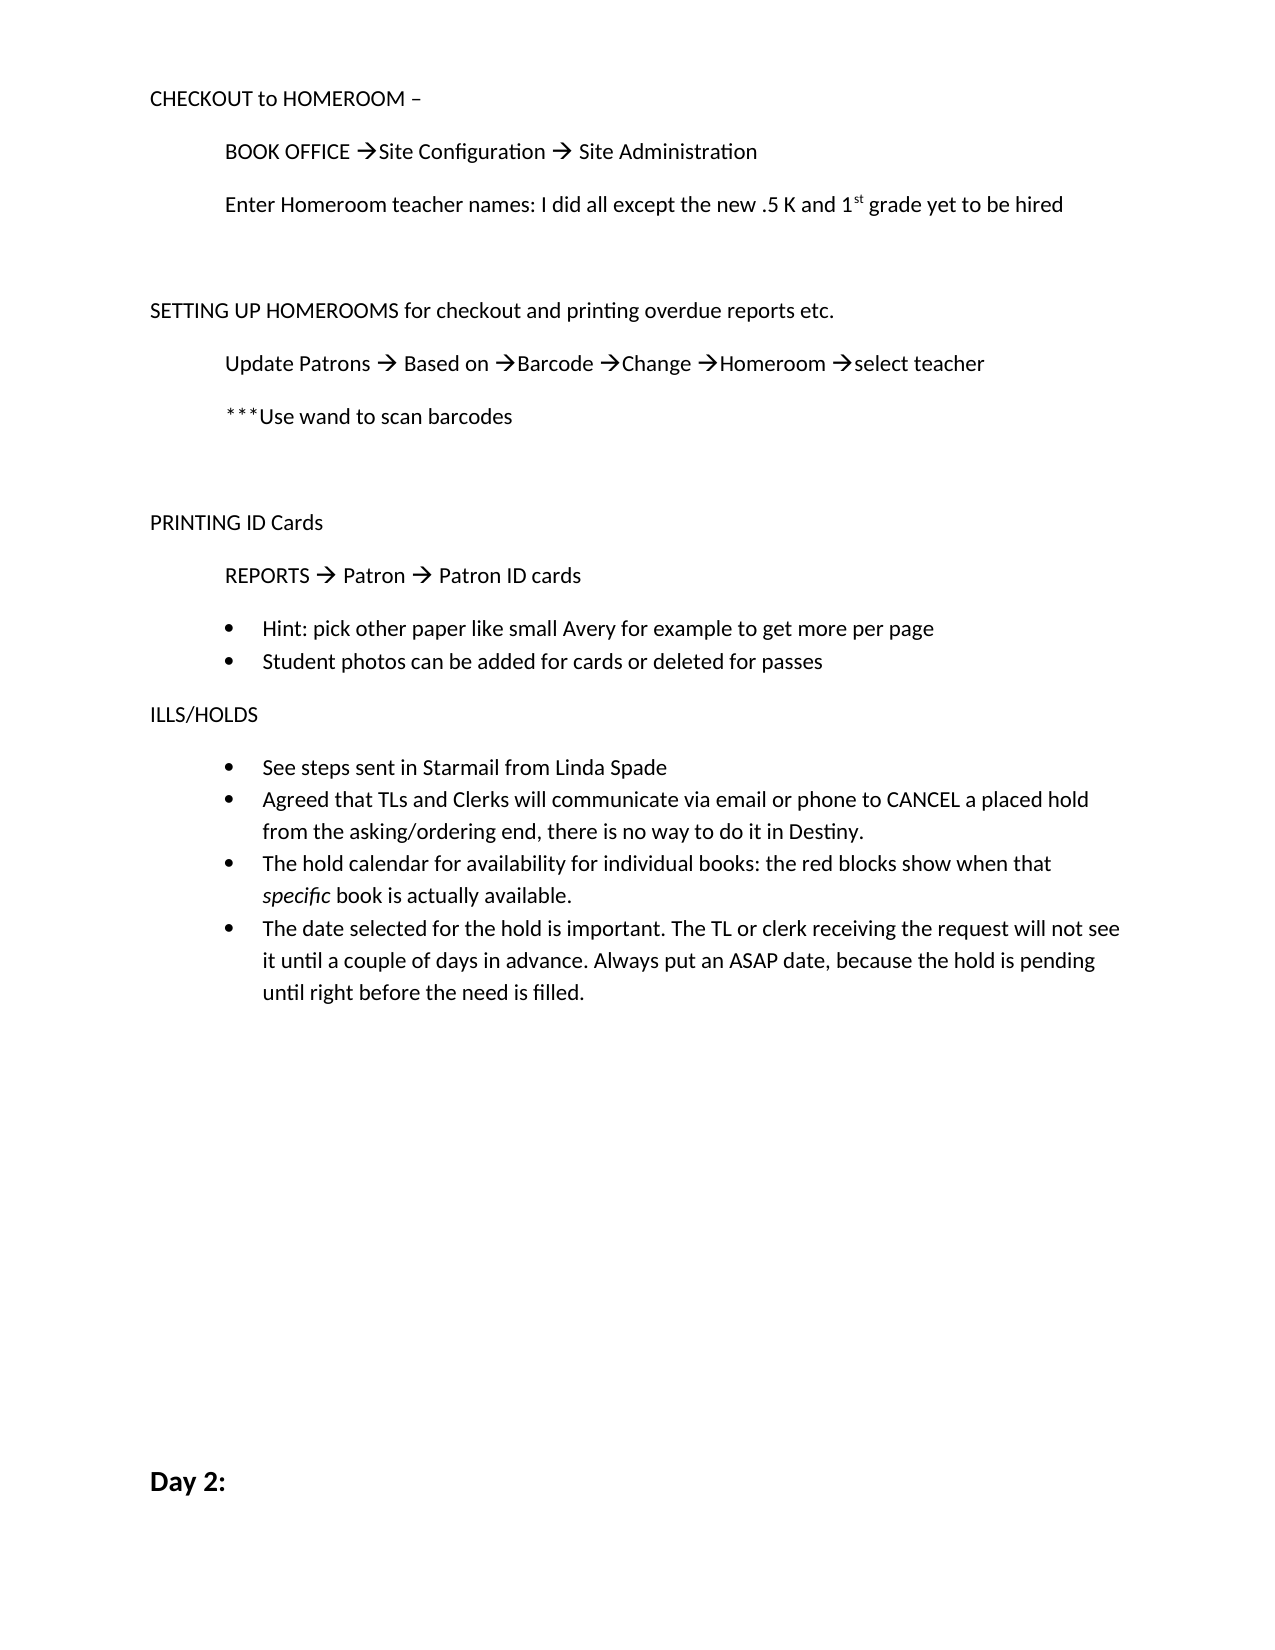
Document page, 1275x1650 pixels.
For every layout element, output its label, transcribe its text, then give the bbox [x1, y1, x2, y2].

text ILLS/HOLDS [150, 700, 1125, 728]
text CHECKOUT to HOMEROOM – [150, 84, 1125, 112]
list Hint: pick other paper like small Avery for example to get more per page [225, 614, 1125, 643]
list The date selected for the hold is important. The TL or clerk receiving the request will not see it until a couple of days in advance. Always put an ASAP date, because the hold is pending until right before the need is filled. [225, 914, 1125, 1006]
text Update Patrons Based on Barcode Change Homeroom select teacher [150, 349, 1125, 377]
text SETTING UP HOMEROOMS for checkout and printing overdue reports etc. [150, 296, 1125, 324]
text ***Use wand to scan barcodes [150, 402, 1125, 431]
list Agreed that TLs and Clerks will communicate via email or phone to CANCEL a placed hold from the asking/ordering end, there is no way to do it in Destiny. [225, 785, 1125, 845]
text BOOK OFFICE Site Configuration Site Administration [150, 137, 1125, 165]
list Student photos can be added for cards or deleted for passes [225, 647, 1125, 675]
text REPORTS Patron Patron ID cards [150, 562, 1125, 589]
text Day 2: [150, 1463, 1125, 1499]
text PRINTING ID Cards [150, 508, 1125, 537]
list The hold calendar for availability for individual books: the red blocks show when that specific book is actually available. [225, 849, 1125, 909]
list See steps sent in Starmail from Linda Spade [225, 753, 1125, 781]
text Enter Homeroom teacher names: I did all except the new .5 K and 1st grade yet to be hired [150, 190, 1125, 218]
